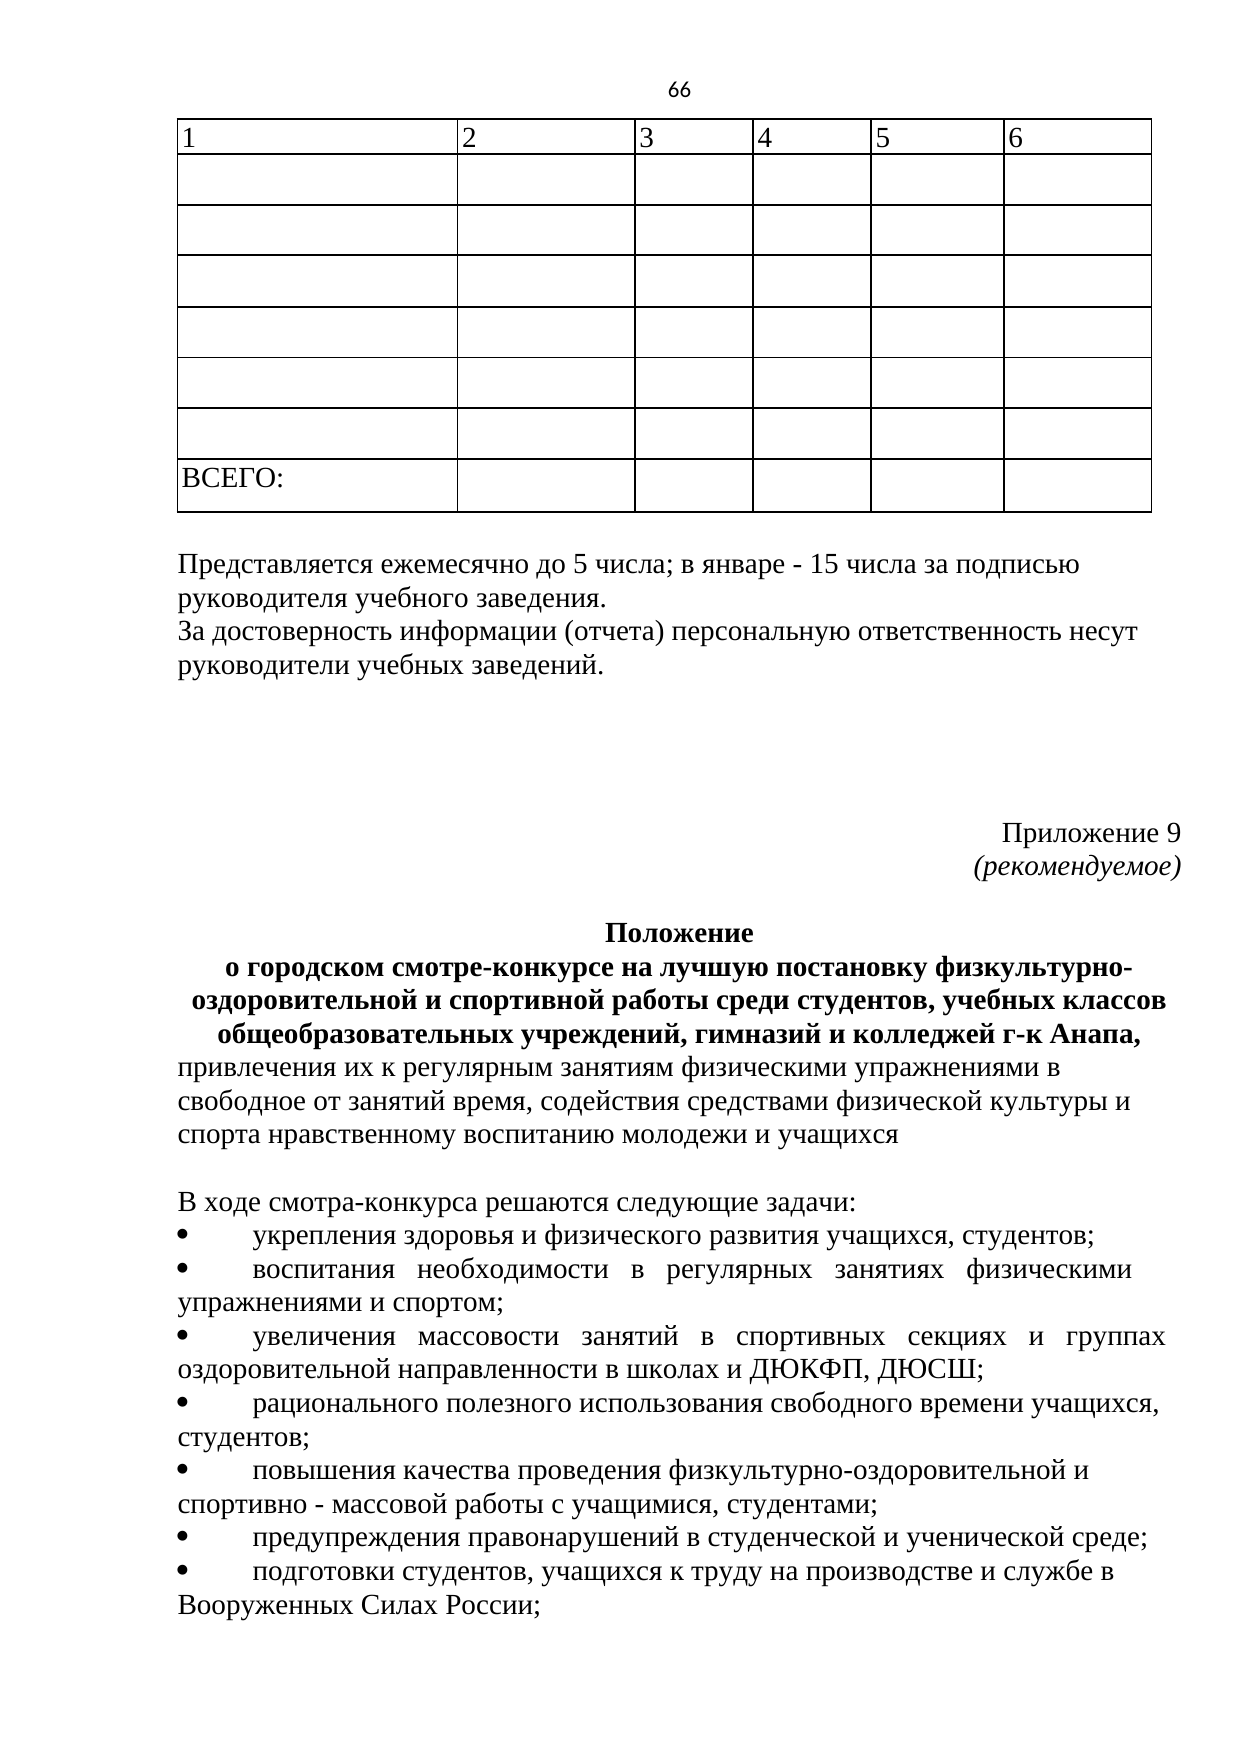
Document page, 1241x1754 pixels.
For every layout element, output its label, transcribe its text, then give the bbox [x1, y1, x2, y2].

text (рекомендуемое) [177, 848, 1181, 882]
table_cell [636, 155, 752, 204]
text Представляется ежемесячно до 5 числа; в январе - 15 числа за подписью руководителя учебного заведения. [177, 546, 1181, 613]
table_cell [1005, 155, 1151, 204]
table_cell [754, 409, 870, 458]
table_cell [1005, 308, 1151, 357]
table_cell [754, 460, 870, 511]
text о городском смотре-конкурсе на лучшую постановку физкультурно-оздоровительной и спортивной работы среди студентов, учебных классов общеобразовательных учреждений, гимназий и колледжей г-к Анапа, [177, 949, 1181, 1049]
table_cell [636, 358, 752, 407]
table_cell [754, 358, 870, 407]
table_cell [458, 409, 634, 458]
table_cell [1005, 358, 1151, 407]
text свободное от занятий время, содействия средствами физической культуры и спорта нравственному воспитанию молодежи и учащихся [177, 1083, 1181, 1150]
list увеличения массовости занятий в спортивных секциях и группах оздоровительной направленности в школах и ДЮКФП, ДЮСШ; [177, 1318, 1181, 1385]
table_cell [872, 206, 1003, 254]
list предупреждения правонарушений в студенческой и ученической среде; [177, 1519, 1181, 1553]
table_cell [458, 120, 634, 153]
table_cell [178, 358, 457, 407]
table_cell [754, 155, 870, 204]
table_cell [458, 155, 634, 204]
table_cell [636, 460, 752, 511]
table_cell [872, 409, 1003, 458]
text За достоверность информации (отчета) персональную ответственность несут руководители учебных заведений. [177, 613, 1181, 681]
list повышения качества проведения физкультурно-оздоровительной и спортивно - массовой работы с учащимися, студентами; [177, 1452, 1181, 1519]
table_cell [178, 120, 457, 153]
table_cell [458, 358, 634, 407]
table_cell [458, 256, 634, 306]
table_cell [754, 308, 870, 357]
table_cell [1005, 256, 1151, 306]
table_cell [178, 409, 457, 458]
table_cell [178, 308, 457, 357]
text привлечения их к регулярным занятиям физическими упражнениями в [177, 1049, 1181, 1083]
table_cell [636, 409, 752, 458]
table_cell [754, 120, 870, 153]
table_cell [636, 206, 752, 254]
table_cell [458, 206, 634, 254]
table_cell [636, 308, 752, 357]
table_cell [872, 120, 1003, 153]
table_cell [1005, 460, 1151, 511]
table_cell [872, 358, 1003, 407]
list воспитания необходимости в регулярных занятиях физическими упражнениями и спортом; [177, 1251, 1181, 1318]
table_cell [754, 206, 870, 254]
text В ходе смотра-конкурса решаются следующие задачи: [177, 1184, 1181, 1217]
text Положение [177, 915, 1181, 949]
list рационального полезного использования свободного времени учащихся, студентов; [177, 1385, 1181, 1452]
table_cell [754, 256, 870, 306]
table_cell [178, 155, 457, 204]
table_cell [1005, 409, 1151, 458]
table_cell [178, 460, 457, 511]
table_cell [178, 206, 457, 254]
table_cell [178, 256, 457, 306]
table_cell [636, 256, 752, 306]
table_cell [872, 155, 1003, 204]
text Приложение 9 [177, 815, 1181, 848]
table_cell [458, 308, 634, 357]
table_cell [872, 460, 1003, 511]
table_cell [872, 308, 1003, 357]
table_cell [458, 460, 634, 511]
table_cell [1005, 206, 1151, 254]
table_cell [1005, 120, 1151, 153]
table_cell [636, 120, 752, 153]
list укрепления здоровья и физического развития учащихся, студентов; [177, 1217, 1181, 1251]
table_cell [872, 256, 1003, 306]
list подготовки студентов, учащихся к труду на производстве и службе в Вооруженных Силах России; [177, 1553, 1181, 1620]
